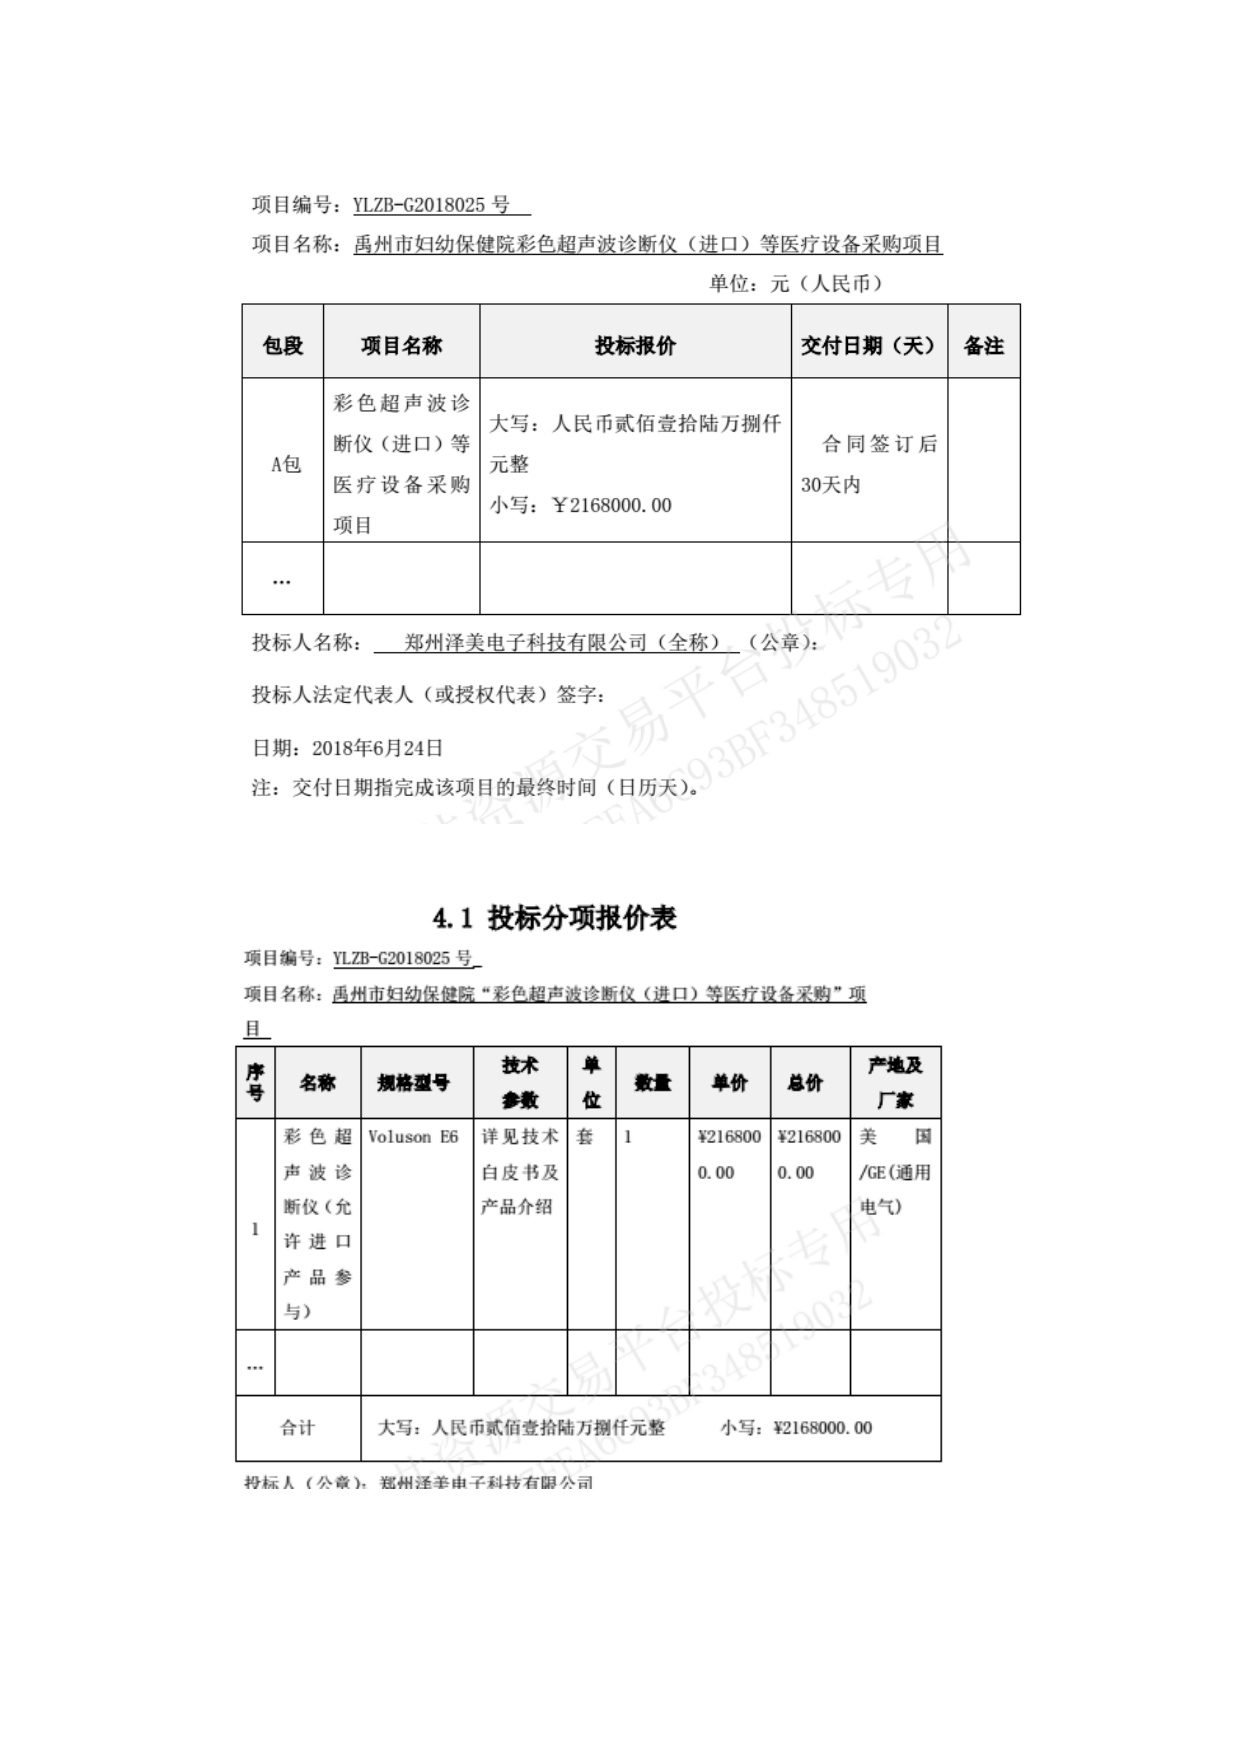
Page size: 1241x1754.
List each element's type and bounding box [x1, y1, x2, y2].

picture [187, 844, 972, 1489]
picture [187, 162, 1053, 824]
